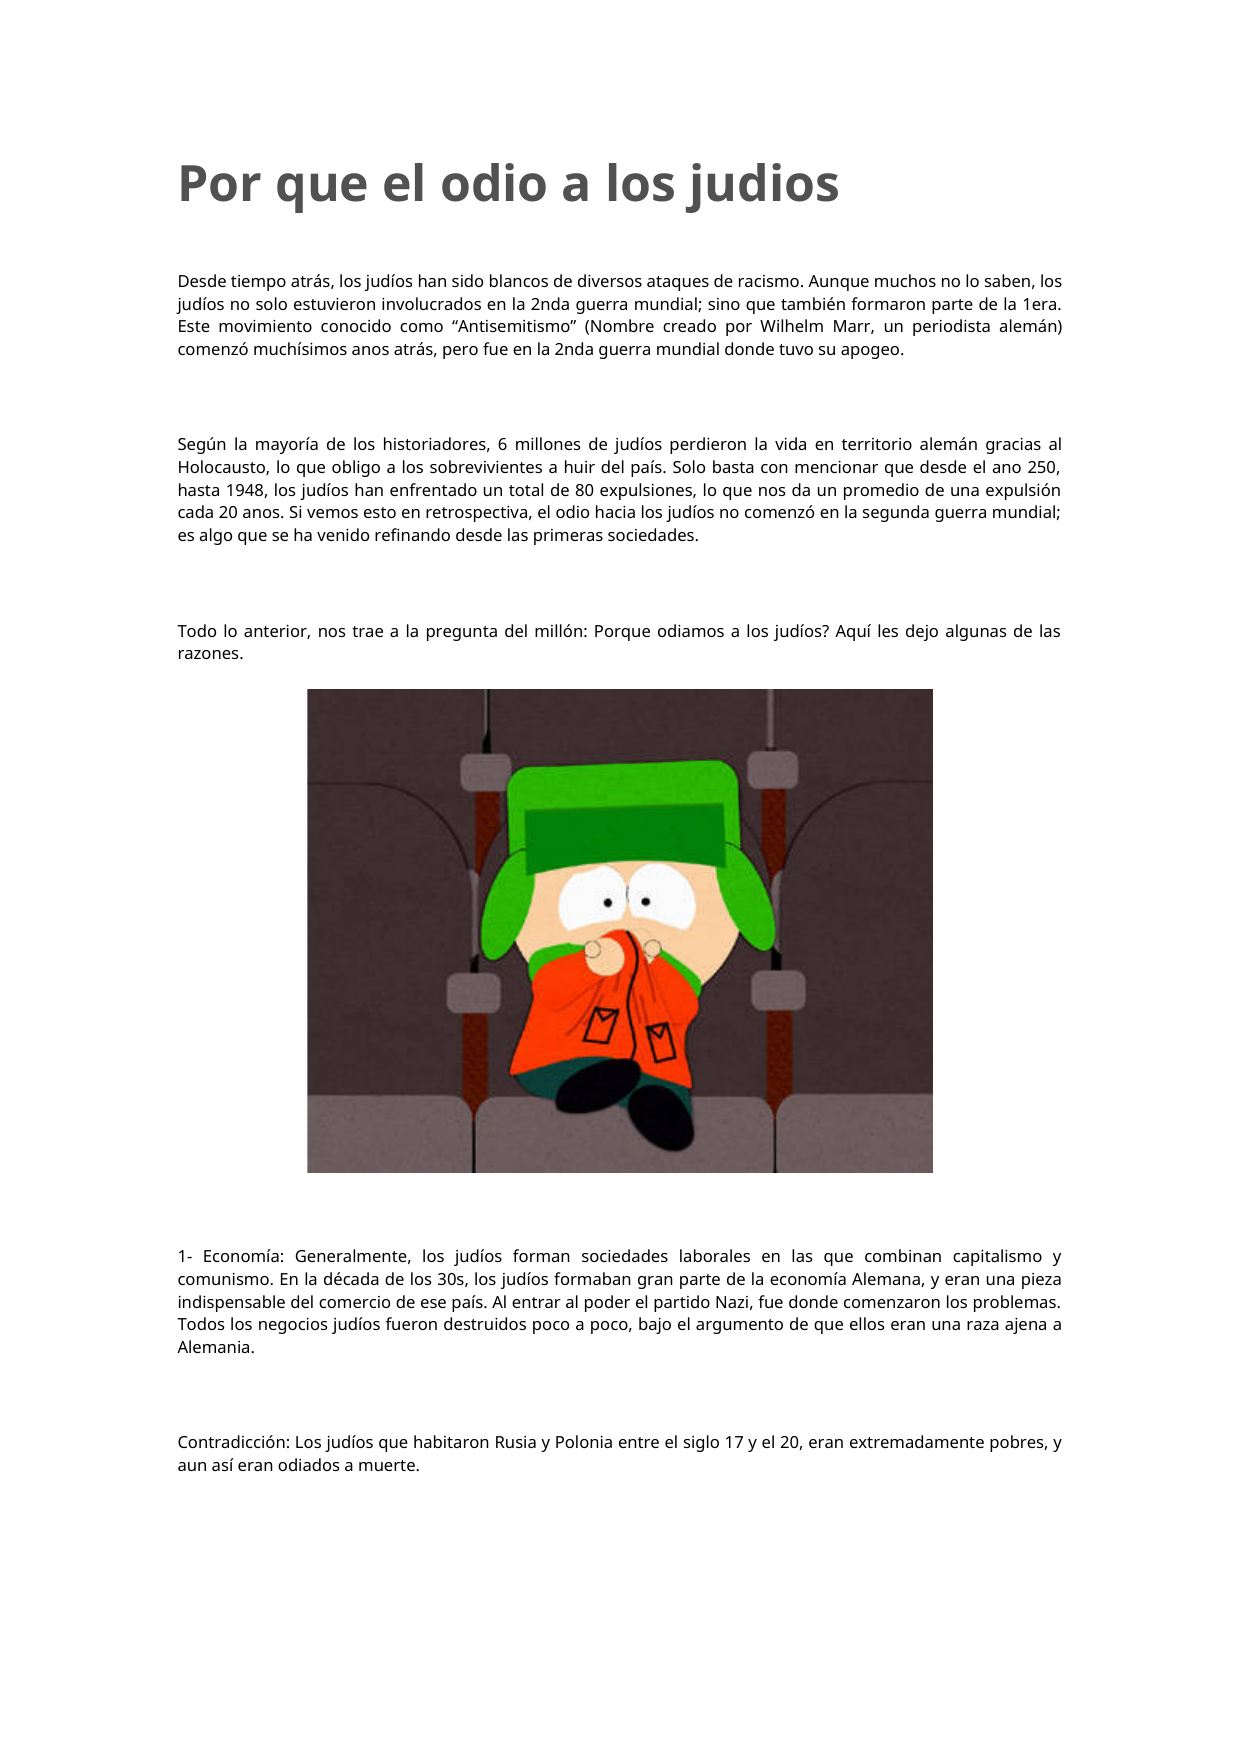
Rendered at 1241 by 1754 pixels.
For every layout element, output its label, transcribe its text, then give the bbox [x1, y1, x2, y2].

text Por que el odio a los judios [177, 148, 1063, 216]
text Todo lo anterior, nos trae a la pregunta del millón: Porque odiamos a los judíos? Aquí les dejo algunas de las razones. [177, 619, 1063, 665]
text Desde tiempo atrás, los judíos han sido blancos de diversos ataques de racismo. Aunque muchos no lo saben, los judíos no solo estuvieron involucrados en la 2nda guerra mundial; sino que también formaron parte de la 1era. Este movimiento conocido como “Antisemitismo” (Nombre creado por Wilhelm Marr, un periodista alemán) comenzó muchísimos anos atrás, pero fue en la 2nda guerra mundial donde tuvo su apogeo. [177, 269, 1063, 360]
text 1- Economía: Generalmente, los judíos forman sociedades laborales en las que combinan capitalismo y comunismo. En la década de los 30s, los judíos formaban gran parte de la economía Alemana, y eran una pieza indispensable del comercio de ese país. Al entrar al poder el partido Nazi, fue donde comenzaron los problemas. Todos los negocios judíos fueron destruidos poco a poco, bajo el argumento de que ellos eran una raza ajena a Alemania. [177, 1245, 1063, 1358]
text Contradicción: Los judíos que habitaron Rusia y Polonia entre el siglo 17 y el 20, eran extremadamente pobres, y aun así eran odiados a muerte. [177, 1431, 1063, 1477]
text Según la mayoría de los historiadores, 6 millones de judíos perdieron la vida en territorio alemán gracias al Holocausto, lo que obligo a los sobrevivientes a huir del país. Solo basta con mencionar que desde el ano 250, hasta 1948, los judíos han enfrentado un total de 80 expulsiones, lo que nos da un promedio de una expulsión cada 20 anos. Si vemos esto en retrospectiva, el odio hacia los judíos no comenzó en la segunda guerra mundial; es algo que se ha venido refinando desde las primeras sociedades. [177, 433, 1063, 547]
picture [307, 689, 933, 1173]
